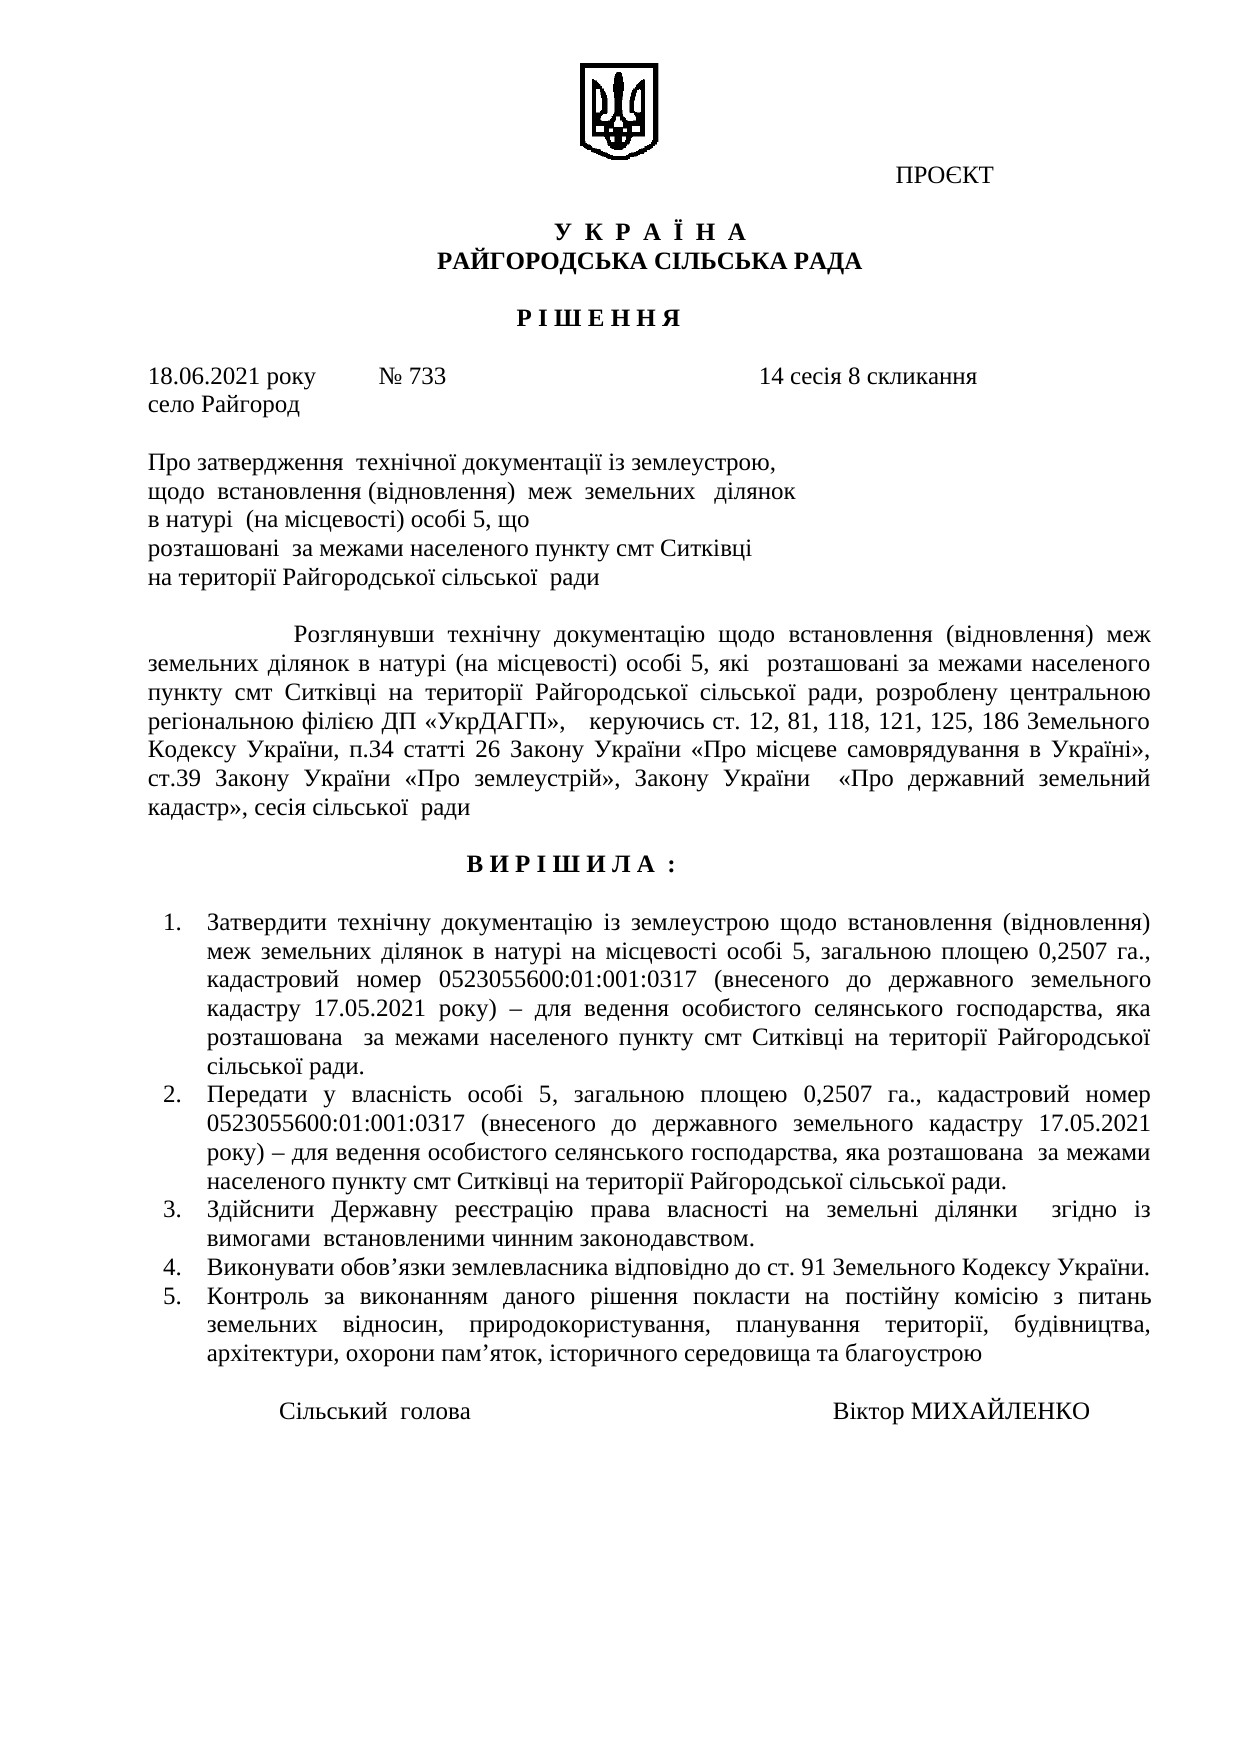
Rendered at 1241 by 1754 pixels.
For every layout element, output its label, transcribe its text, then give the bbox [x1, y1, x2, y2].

list Виконувати обов’язки землевласника відповідно до ст. 91 Земельного Кодексу України. [163, 1252, 1152, 1281]
list Здійснити Державну реєстрацію права власності на земельні ділянки згідно із вимогами встановленими чинним законодавством. [163, 1194, 1152, 1252]
text В И Р І Ш И Л А : [148, 849, 1152, 878]
text Розглянувши технічну документацію щодо встановлення (відновлення) меж земельних ділянок в натурі (на місцевості) особі 5, які розташовані за межами населеного пункту смт Ситківці на території Райгородської сільської ради, розроблену центральною регіональною філією ДП «УкрДАГП», керуючись ст. 12, 81, 118, 121, 125, 186 Земельного Кодексу України, п.34 статті 26 Закону України «Про місцеве самоврядування в Україні», ст.39 Закону України «Про землеустрій», Закону України «Про державний земельний кадастр», сесія сільської ради [148, 619, 1152, 821]
list Затвердити технічну документацію із землеустрою щодо встановлення (відновлення) меж земельних ділянок в натурі на місцевості особі 5, загальною площею 0,2507 га., кадастровий номер 0523055600:01:001:0317 (внесеного до державного земельного кадастру 17.05.2021 року) – для ведення особистого селянського господарства, яка розташована за межами населеного пункту смт Ситківці на території Райгородської сільської ради. [163, 907, 1152, 1079]
list Передати у власність особі 5, загальною площею 0,2507 га., кадастровий номер 0523055600:01:001:0317 (внесеного до державного земельного кадастру 17.05.2021 року) – для ведення особистого селянського господарства, яка розташована за межами населеного пункту смт Ситківці на території Райгородської сільської ради. [163, 1079, 1152, 1194]
text 18.06.2021 року № 733 14 cесія 8 скликання [148, 361, 1152, 389]
title У К Р А Ї Н А [148, 217, 1152, 246]
text ПРОЄКТ [185, 88, 1152, 189]
text Про затвердження технічної документації із землеустрою, [148, 447, 1152, 476]
list Контроль за виконанням даного рішення покласти на постійну комісію з питань земельних відносин, природокористування, планування території, будівництва, архітектури, охорони пам’яток, історичного середовища та благоустрою [163, 1281, 1152, 1367]
text Сільський голова Віктор МИХАЙЛЕНКО [148, 1396, 1152, 1424]
text в натурі (на місцевості) особі 5, що [148, 504, 1152, 533]
text на території Райгородської сільської ради [148, 562, 1152, 591]
subtitle Р І Ш Е Н Н Я [443, 303, 1152, 332]
text розташовані за межами населеного пункту смт Ситківці [148, 533, 1152, 562]
picture [578, 61, 659, 161]
subtitle РАЙГОРОДСЬКА СІЛЬСЬКА РАДА [148, 246, 1152, 274]
text щодо встановлення (відновлення) меж земельних ділянок [148, 476, 1152, 504]
text село Райгород [148, 389, 1152, 418]
